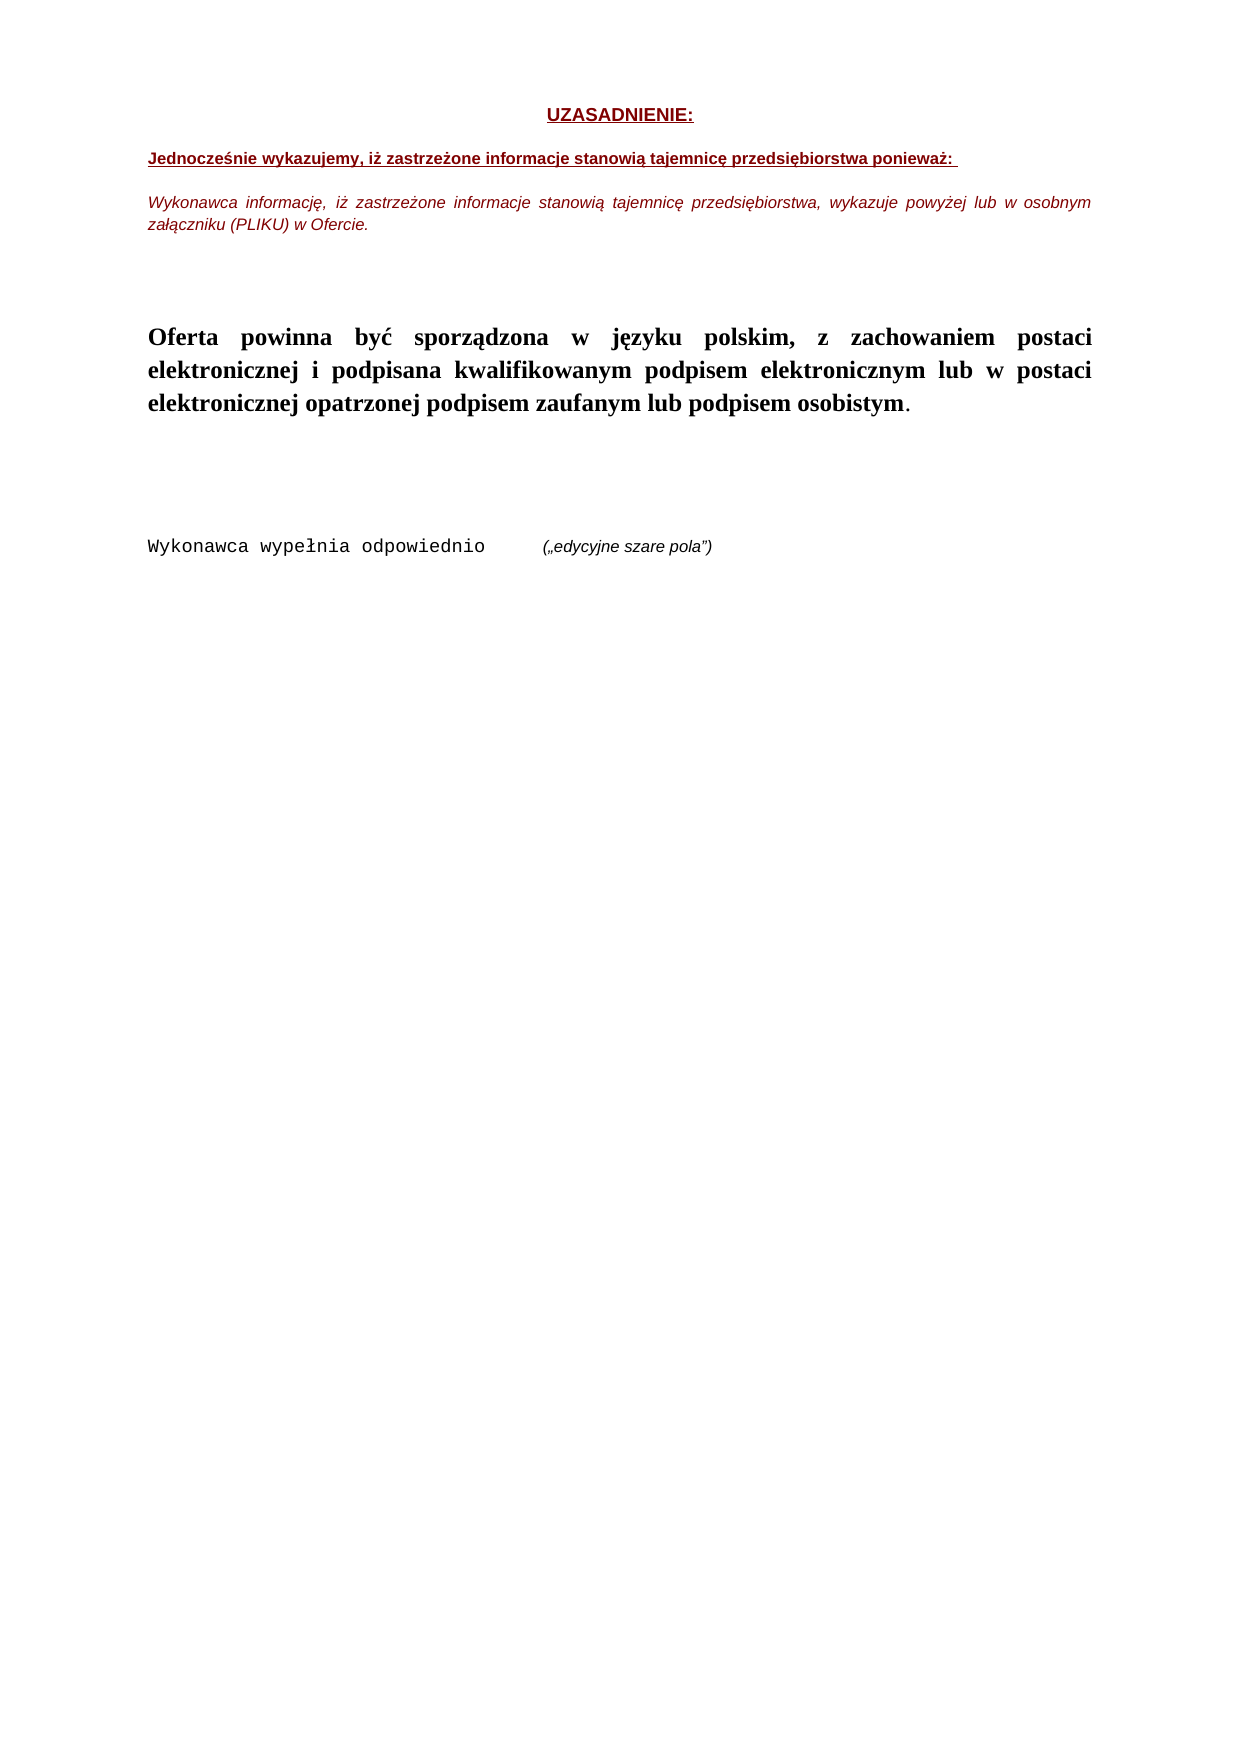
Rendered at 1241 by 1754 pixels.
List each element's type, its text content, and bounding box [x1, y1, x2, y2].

text Oferta powinna być sporządzona w języku polskim, z zachowaniem postaci elektronicznej i podpisana kwalifikowanym podpisem elektronicznym lub w postaci elektronicznej opatrzonej podpisem zaufanym lub podpisem osobistym. [148, 322, 1093, 417]
text Wykonawca wypełnia odpowiednio („edycyjne szare pola”) [148, 537, 1093, 558]
text UZASADNIENIE: [148, 103, 1093, 125]
text Wykonawca informację, iż zastrzeżone informacje stanowią tajemnicę przedsiębiorstwa, wykazuje powyżej lub w osobnym załączniku (PLIKU) w Ofercie. [148, 193, 1093, 234]
text Jednocześnie wykazujemy, iż zastrzeżone informacje stanowią tajemnicę przedsiębiorstwa ponieważ: [148, 149, 1093, 168]
